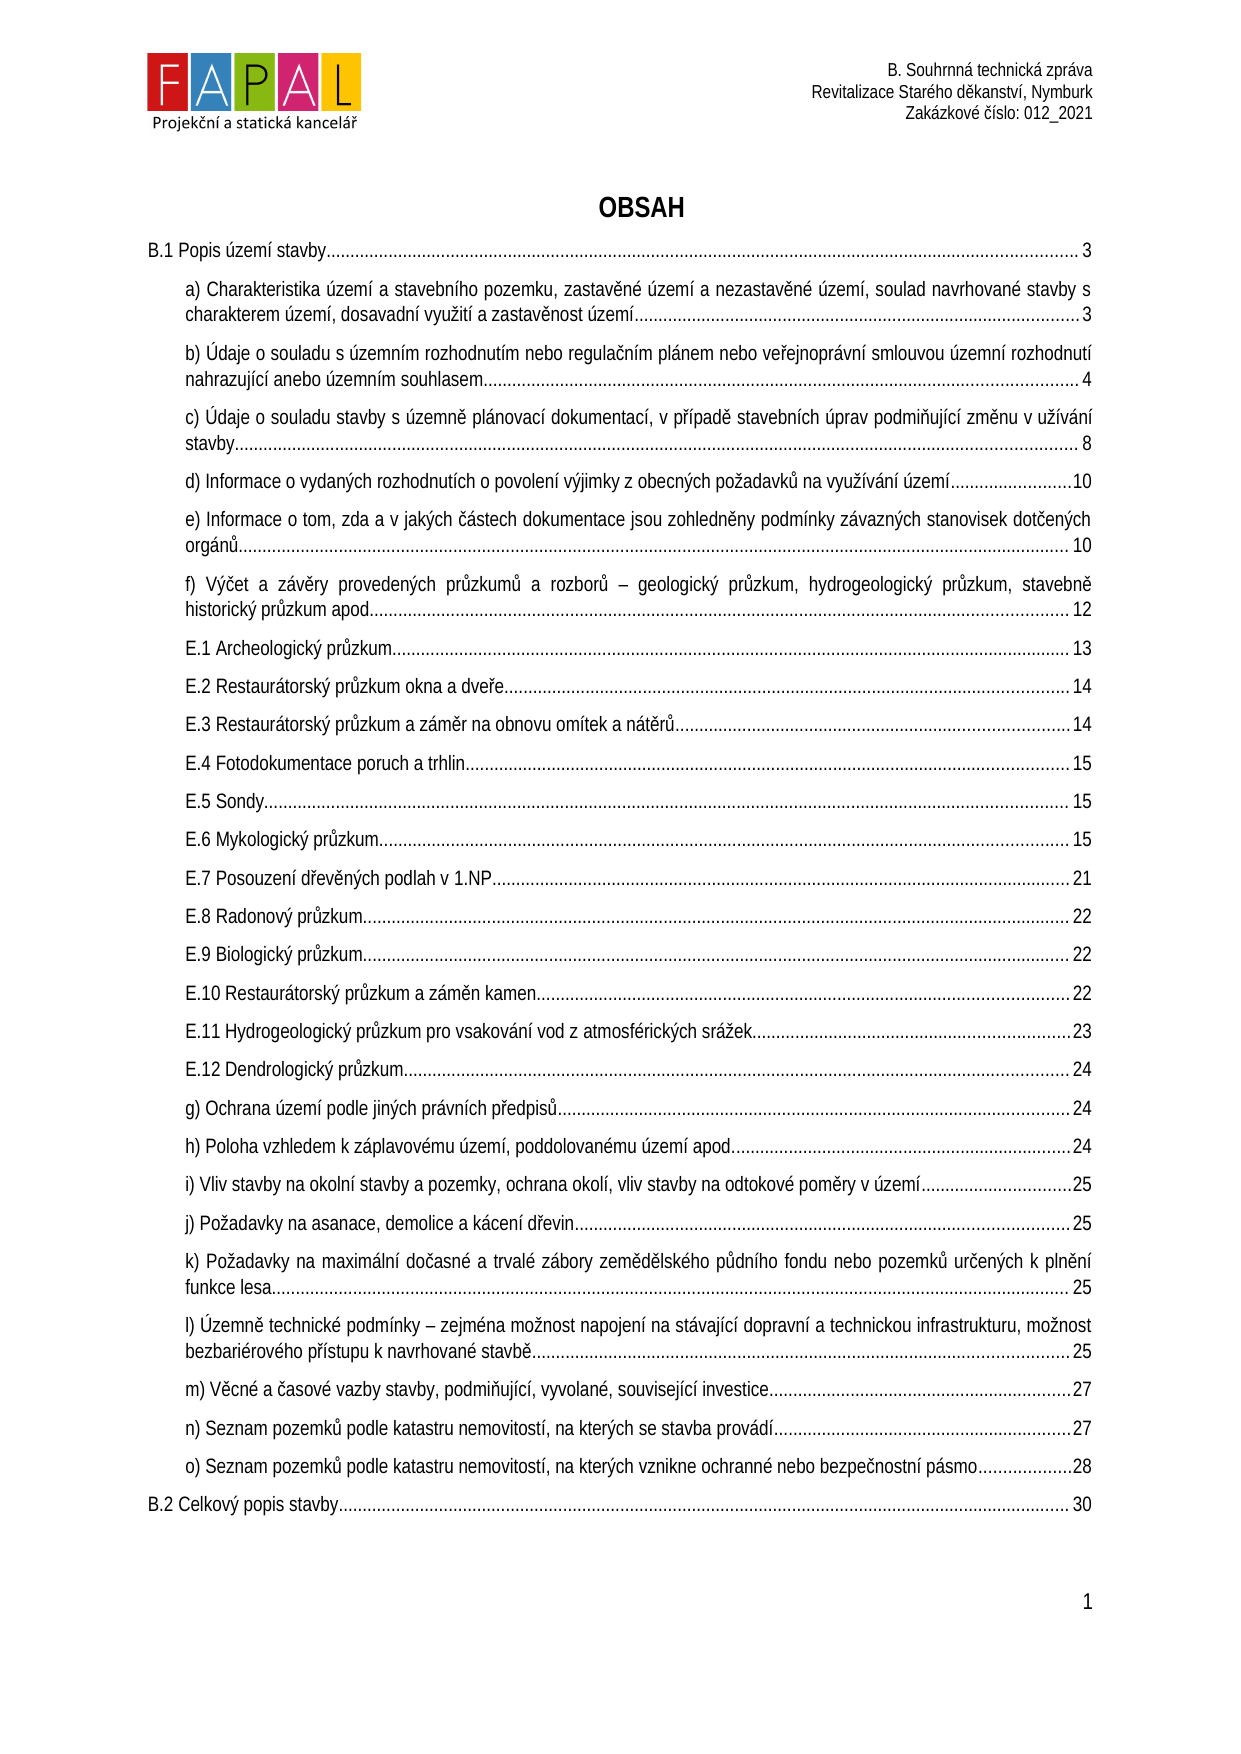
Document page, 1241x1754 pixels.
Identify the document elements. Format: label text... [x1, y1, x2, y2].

text E.3 Restaurátorský průzkum a záměr na obnovu omítek a nátěrů 14 [185, 712, 1093, 736]
text E.1 Archeologický průzkum 13 [185, 636, 1093, 660]
text l) Územně technické podmínky – zejména možnost napojení na stávající dopravní a technickou infrastrukturu, možnost bezbariérového přístupu k navrhované stavbě 25 [185, 1313, 1093, 1363]
picture [147, 53, 362, 135]
text E.5 Sondy 15 [185, 789, 1093, 813]
text c) Údaje o souladu stavby s územně plánovací dokumentací, v případě stavebních úprav podmiňující změnu v užívání stavby 8 [185, 405, 1093, 455]
text h) Poloha vzhledem k záplavovému území, poddolovanému území apod. 24 [185, 1134, 1093, 1158]
text a) Charakteristika území a stavebního pozemku, zastavěné území a nezastavěné území, soulad navrhované stavby s charakterem území, dosavadní využití a zastavěnost území 3 [185, 277, 1093, 326]
text g) Ochrana území podle jiných právních předpisů 24 [185, 1096, 1093, 1120]
text E.6 Mykologický průzkum 15 [185, 827, 1093, 851]
text E.11 Hydrogeologický průzkum pro vsakování vod z atmosférických srážek 23 [185, 1019, 1093, 1043]
text e) Informace o tom, zda a v jakých částech dokumentace jsou zohledněny podmínky závazných stanovisek dotčených orgánů 10 [185, 507, 1093, 557]
text n) Seznam pozemků podle katastru nemovitostí, na kterých se stavba provádí 27 [185, 1416, 1093, 1440]
text o) Seznam pozemků podle katastru nemovitostí, na kterých vznikne ochranné nebo bezpečnostní pásmo 28 [185, 1454, 1093, 1478]
text E.8 Radonový průzkum 22 [185, 904, 1093, 928]
text j) Požadavky na asanace, demolice a kácení dřevin 25 [185, 1211, 1093, 1235]
text OBSAH [148, 190, 1093, 223]
text d) Informace o vydaných rozhodnutích o povolení výjimky z obecných požadavků na využívání území 10 [185, 469, 1093, 493]
text E.9 Biologický průzkum 22 [185, 942, 1093, 966]
text E.10 Restaurátorský průzkum a záměn kamen 22 [185, 981, 1093, 1005]
text m) Věcné a časové vazby stavby, podmiňující, vyvolané, související investice 27 [185, 1377, 1093, 1401]
text E.7 Posouzení dřevěných podlah v 1.NP 21 [185, 866, 1093, 890]
text k) Požadavky na maximální dočasné a trvalé zábory zemědělského půdního fondu nebo pozemků určených k plnění funkce lesa 25 [185, 1249, 1093, 1299]
text f) Výčet a závěry provedených průzkumů a rozborů – geologický průzkum, hydrogeologický průzkum, stavebně historický průzkum apod. 12 [185, 572, 1093, 621]
text E.2 Restaurátorský průzkum okna a dveře 14 [185, 674, 1093, 698]
text B.1 Popis území stavby 3 [148, 238, 1093, 262]
text B.2 Celkový popis stavby 30 [148, 1492, 1093, 1516]
text b) Údaje o souladu s územním rozhodnutím nebo regulačním plánem nebo veřejnoprávní smlouvou územní rozhodnutí nahrazující anebo územním souhlasem 4 [185, 341, 1093, 391]
text i) Vliv stavby na okolní stavby a pozemky, ochrana okolí, vliv stavby na odtokové poměry v území 25 [185, 1172, 1093, 1196]
text E.12 Dendrologický průzkum 24 [185, 1057, 1093, 1081]
text E.4 Fotodokumentace poruch a trhlin 15 [185, 751, 1093, 775]
